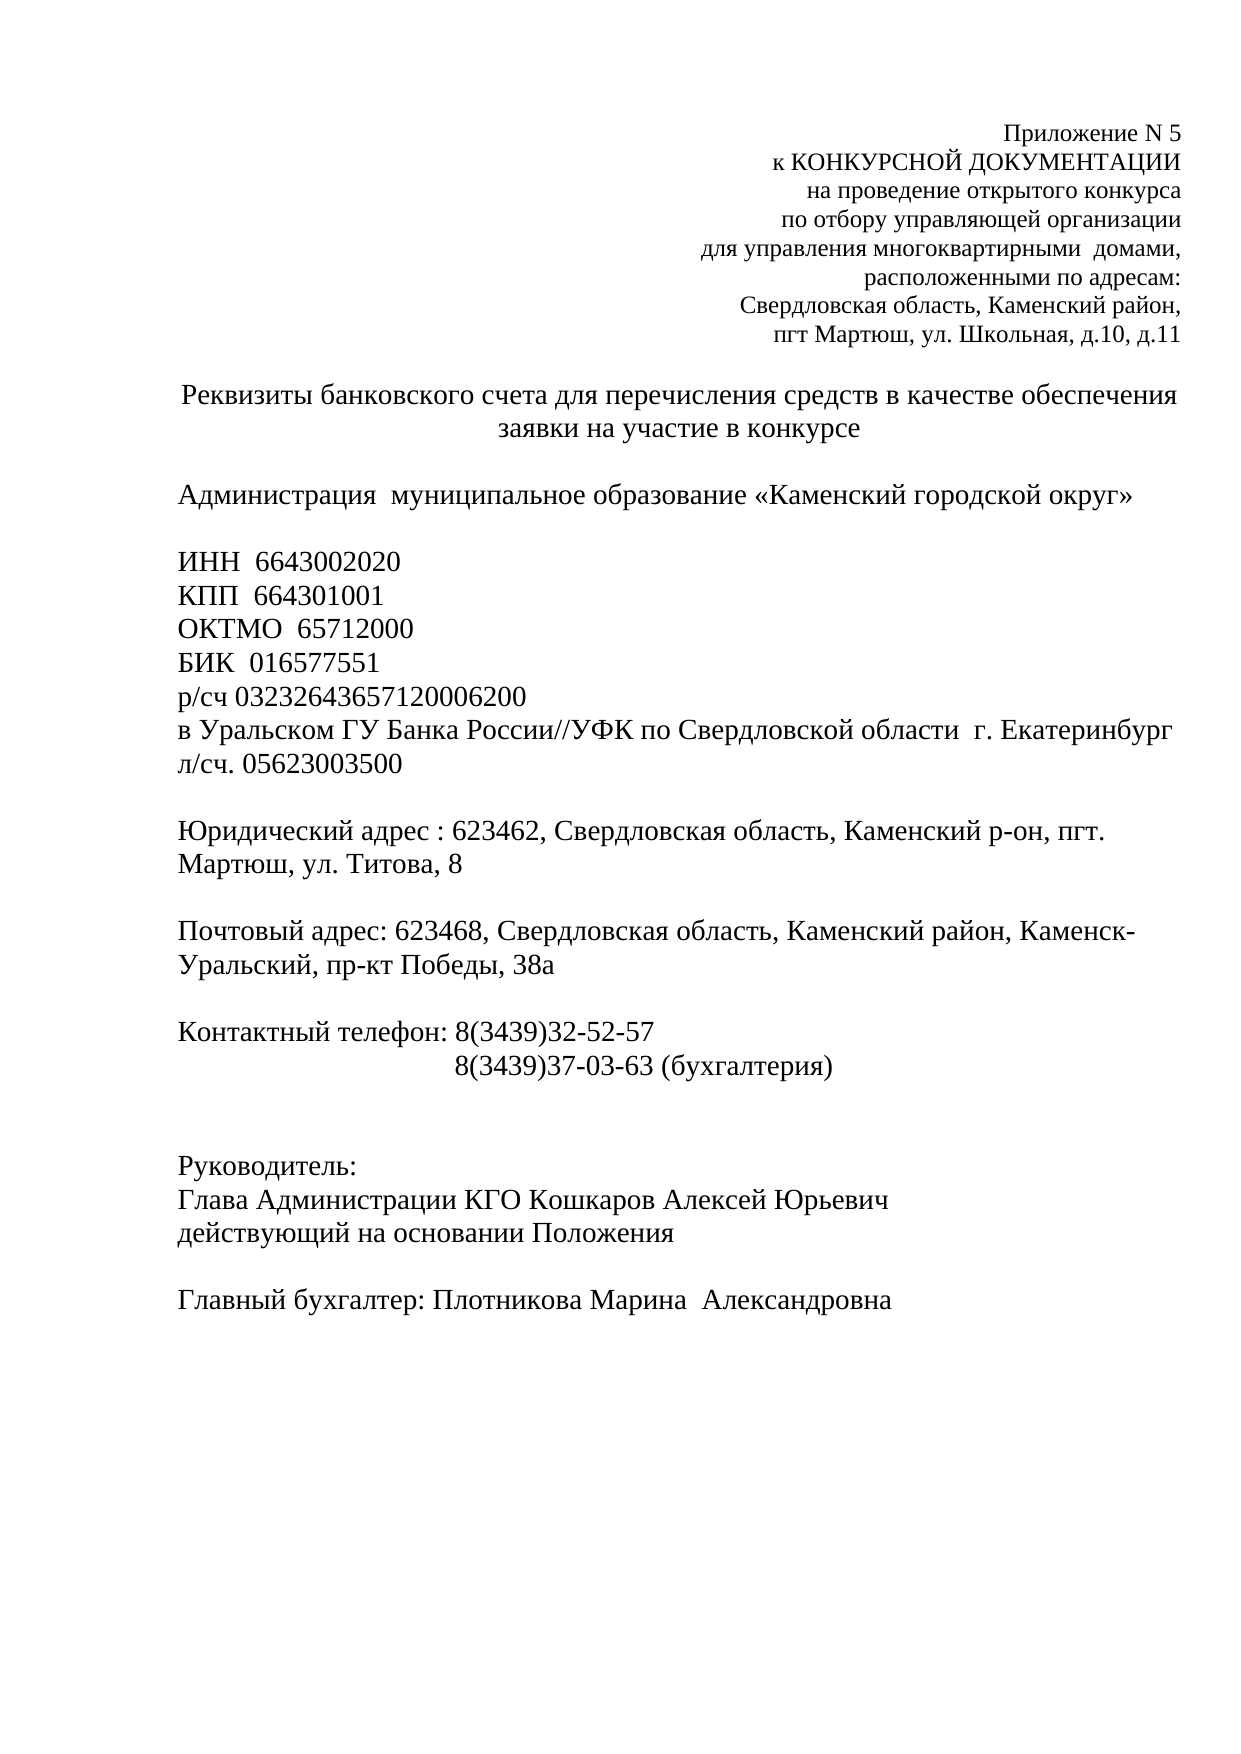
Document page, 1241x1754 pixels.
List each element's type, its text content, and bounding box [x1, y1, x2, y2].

text к КОНКУРСНОЙ ДОКУМЕНТАЦИИ [177, 147, 1181, 176]
list для управления многоквартирными домами, [177, 233, 1181, 262]
text Руководитель: [177, 1148, 1181, 1182]
text Юридический адрес : 623462, Свердловская область, Каменский р-он, пгт. Мартюш, ул. Титова, 8 [177, 813, 1181, 880]
text Главный бухгалтер: Плотникова Марина Александровна [177, 1282, 1181, 1316]
text 8(3439)37-03-63 (бухгалтерия) [177, 1048, 1181, 1081]
text КПП 664301001 [177, 578, 1181, 612]
text Реквизиты банковского счета для перечисления средств в качестве обеспечения заявки на участие в конкурсе [177, 377, 1181, 444]
list расположенными по адресам: [177, 262, 1181, 291]
text в Уральском ГУ Банка России//УФК по Свердловской области г. Екатеринбург [177, 712, 1181, 746]
text Приложение N 5 [177, 118, 1181, 147]
text Почтовый адрес: 623468, Свердловская область, Каменский район, Каменск-Уральский, пр-кт Победы, 38а [177, 913, 1181, 981]
text ОКТМО 65712000 [177, 612, 1181, 645]
text ИНН 6643002020 [177, 544, 1181, 578]
text Администрация муниципальное образование «Каменский городской округ» [177, 477, 1181, 511]
text Глава Администрации КГО Кошкаров Алексей Юрьевич [177, 1182, 1181, 1215]
text БИК 016577551 [177, 645, 1181, 679]
text Свердловская область, Каменский район, [177, 291, 1181, 319]
list пгт Мартюш, ул. Школьная, д.10, д.11 [177, 319, 1181, 348]
text л/сч. 05623003500 [177, 746, 1181, 779]
text р/сч 03232643657120006200 [177, 679, 1181, 712]
text Контактный телефон: 8(3439)32-52-57 [177, 1014, 1181, 1048]
list по отбору управляющей организации [177, 204, 1181, 233]
text действующий на основании Положения [177, 1215, 1181, 1249]
list на проведение открытого конкурса [177, 176, 1181, 204]
